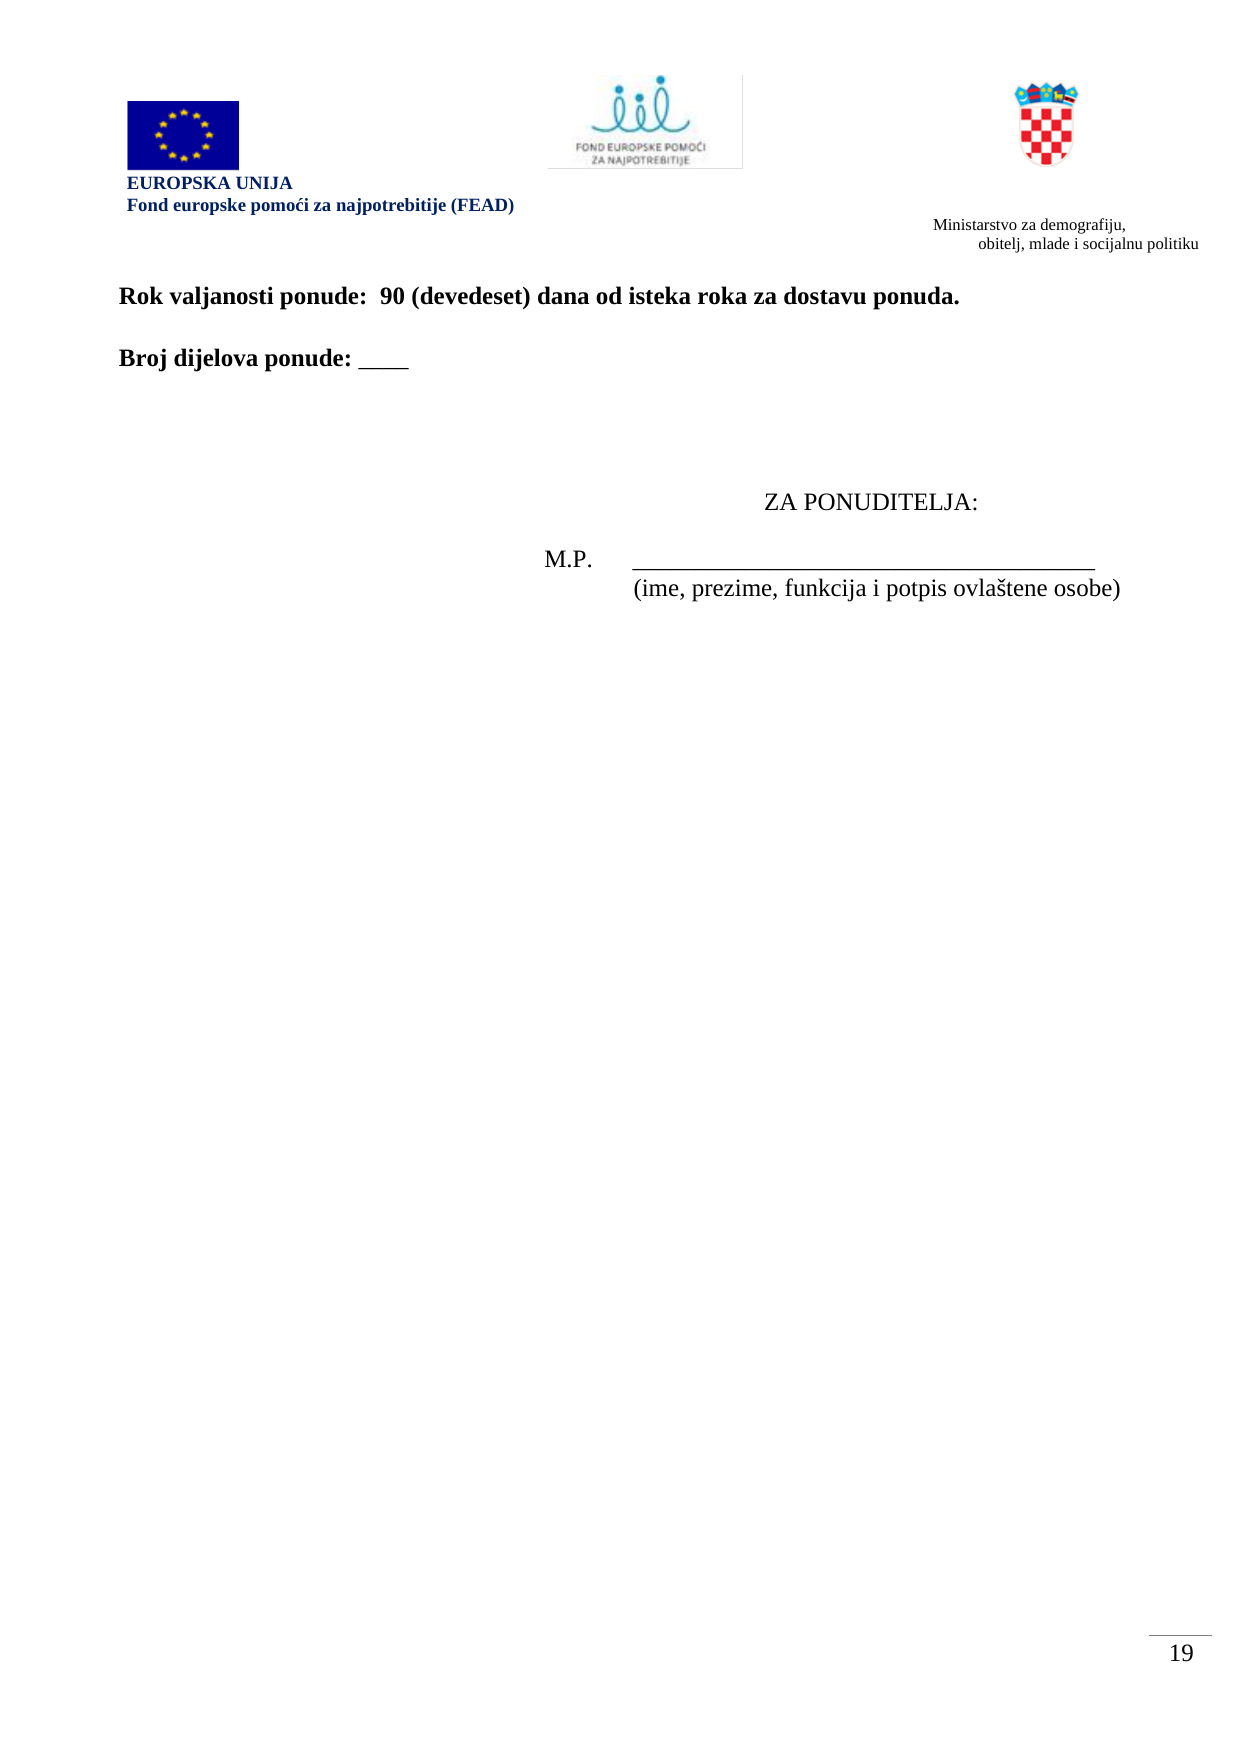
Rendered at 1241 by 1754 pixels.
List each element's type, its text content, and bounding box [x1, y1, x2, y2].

text Rok valjanosti ponude: 90 (devedeset) dana od isteka roka za dostavu ponuda. [119, 281, 1121, 310]
text Broj dijelova ponude: ____ [119, 343, 1121, 372]
text ZA PONUDITELJA: [621, 487, 1121, 516]
picture [547, 75, 746, 172]
text M.P. _____________________________________ [473, 544, 1166, 573]
text (ime, prezime, funkcija i potpis ovlaštene osobe) [532, 573, 1121, 602]
picture [978, 76, 1115, 172]
picture [126, 101, 239, 172]
